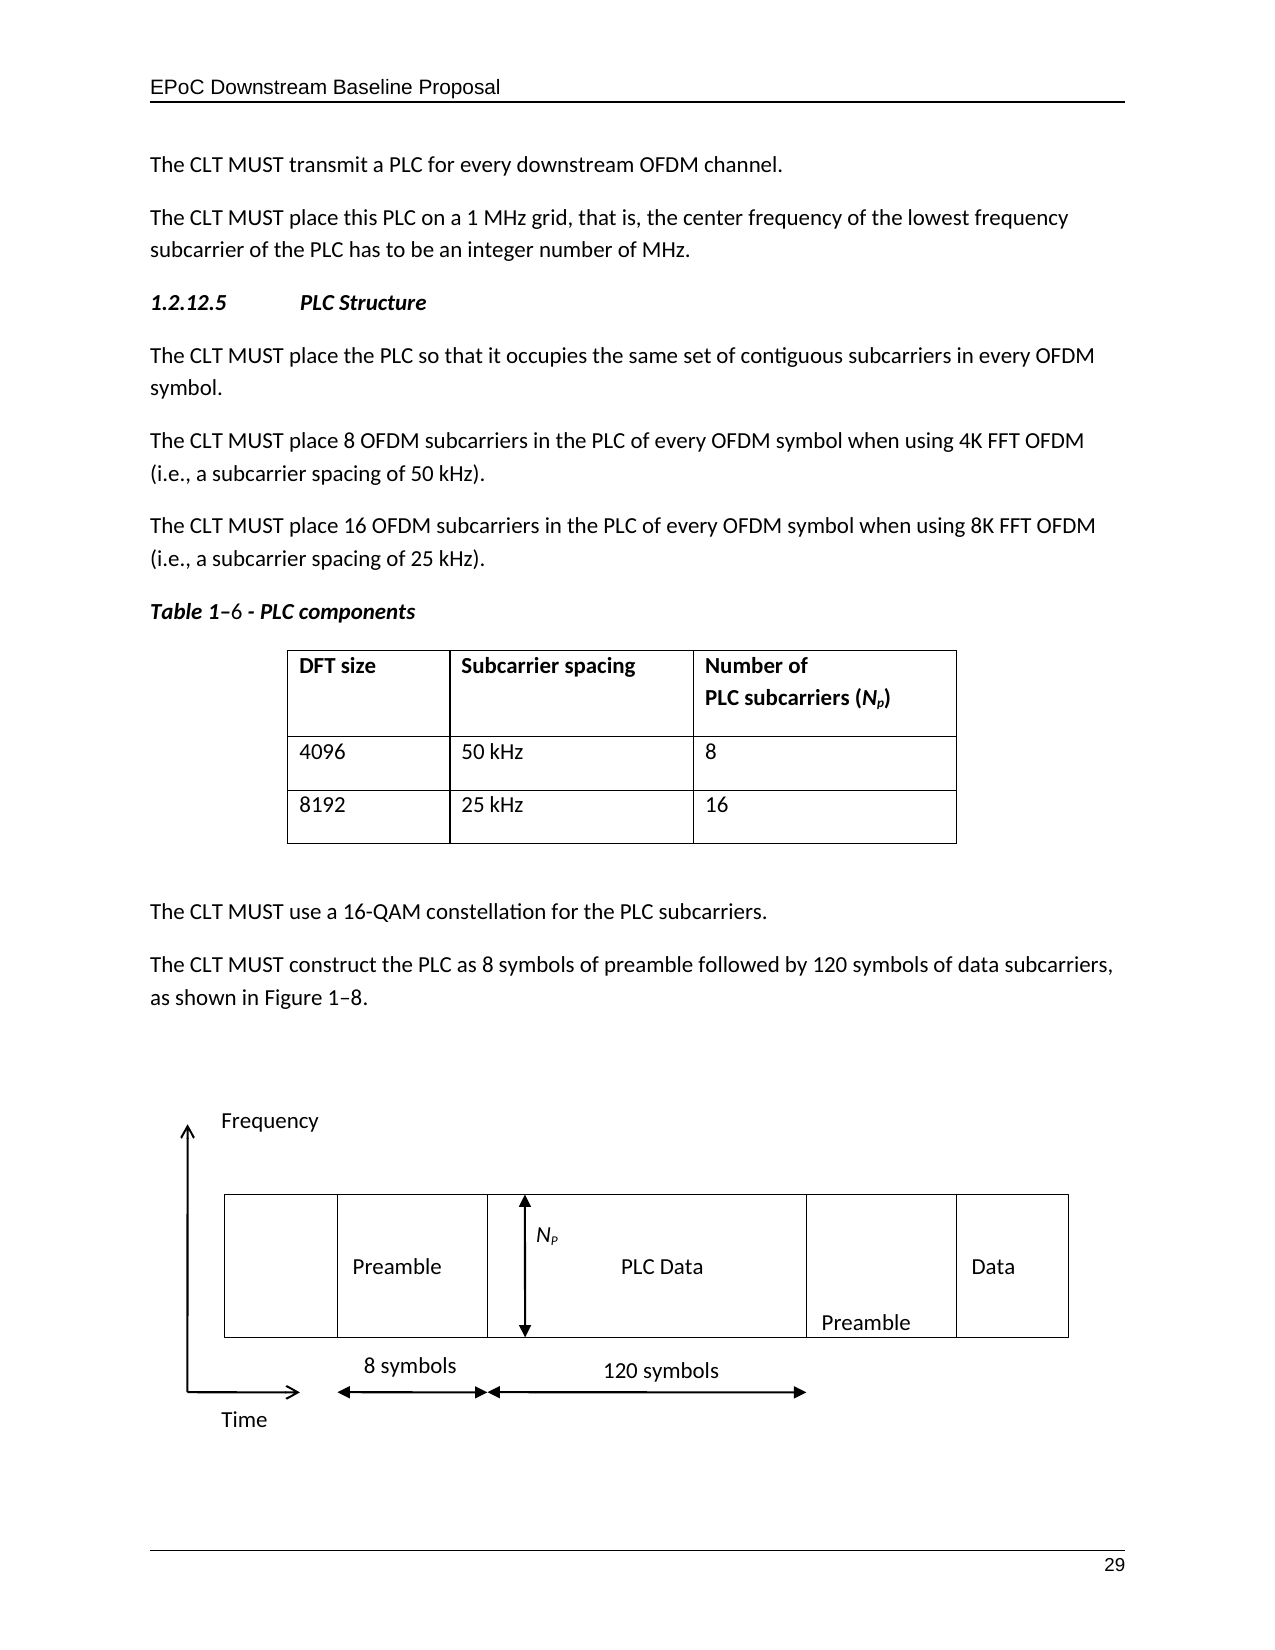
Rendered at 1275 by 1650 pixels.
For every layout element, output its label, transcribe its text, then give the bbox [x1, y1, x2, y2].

table_cell 4096 [288, 737, 449, 789]
table_cell 8 [694, 737, 956, 789]
table_cell 16 [694, 791, 956, 843]
text The CLT MUST place 16 OFDM subcarriers in the PLC of every OFDM symbol when using 8K FFT OFDM (i.e., a subcarrier spacing of 25 kHz). [150, 512, 1125, 572]
table_cell 8192 [288, 791, 449, 843]
text The CLT MUST place the PLC so that it occupies the same set of contiguous subcarriers in every OFDM symbol. [150, 341, 1125, 401]
text Table 1–6 - PLC components [150, 597, 1125, 625]
table_header Subcarrier spacing [451, 651, 693, 736]
text The CLT MUST transmit a PLC for every downstream OFDM channel. [150, 150, 1125, 178]
table_cell 25 kHz [451, 791, 693, 843]
text The CLT MUST use a 16-QAM constellation for the PLC subcarriers. [150, 897, 1125, 925]
table_cell 50 kHz [451, 737, 693, 789]
text The CLT MUST place this PLC on a 1 MHz grid, that is, the center frequency of the lowest frequency subcarrier of the PLC has to be an integer number of MHz. [150, 203, 1125, 263]
list PLC Structure [150, 288, 1125, 316]
table_header Number of PLC subcarriers (Np) [694, 651, 956, 736]
text The CLT MUST place 8 OFDM subcarriers in the PLC of every OFDM symbol when using 4K FFT OFDM (i.e., a subcarrier spacing of 50 kHz). [150, 426, 1125, 487]
table_header DFT size [288, 651, 449, 736]
